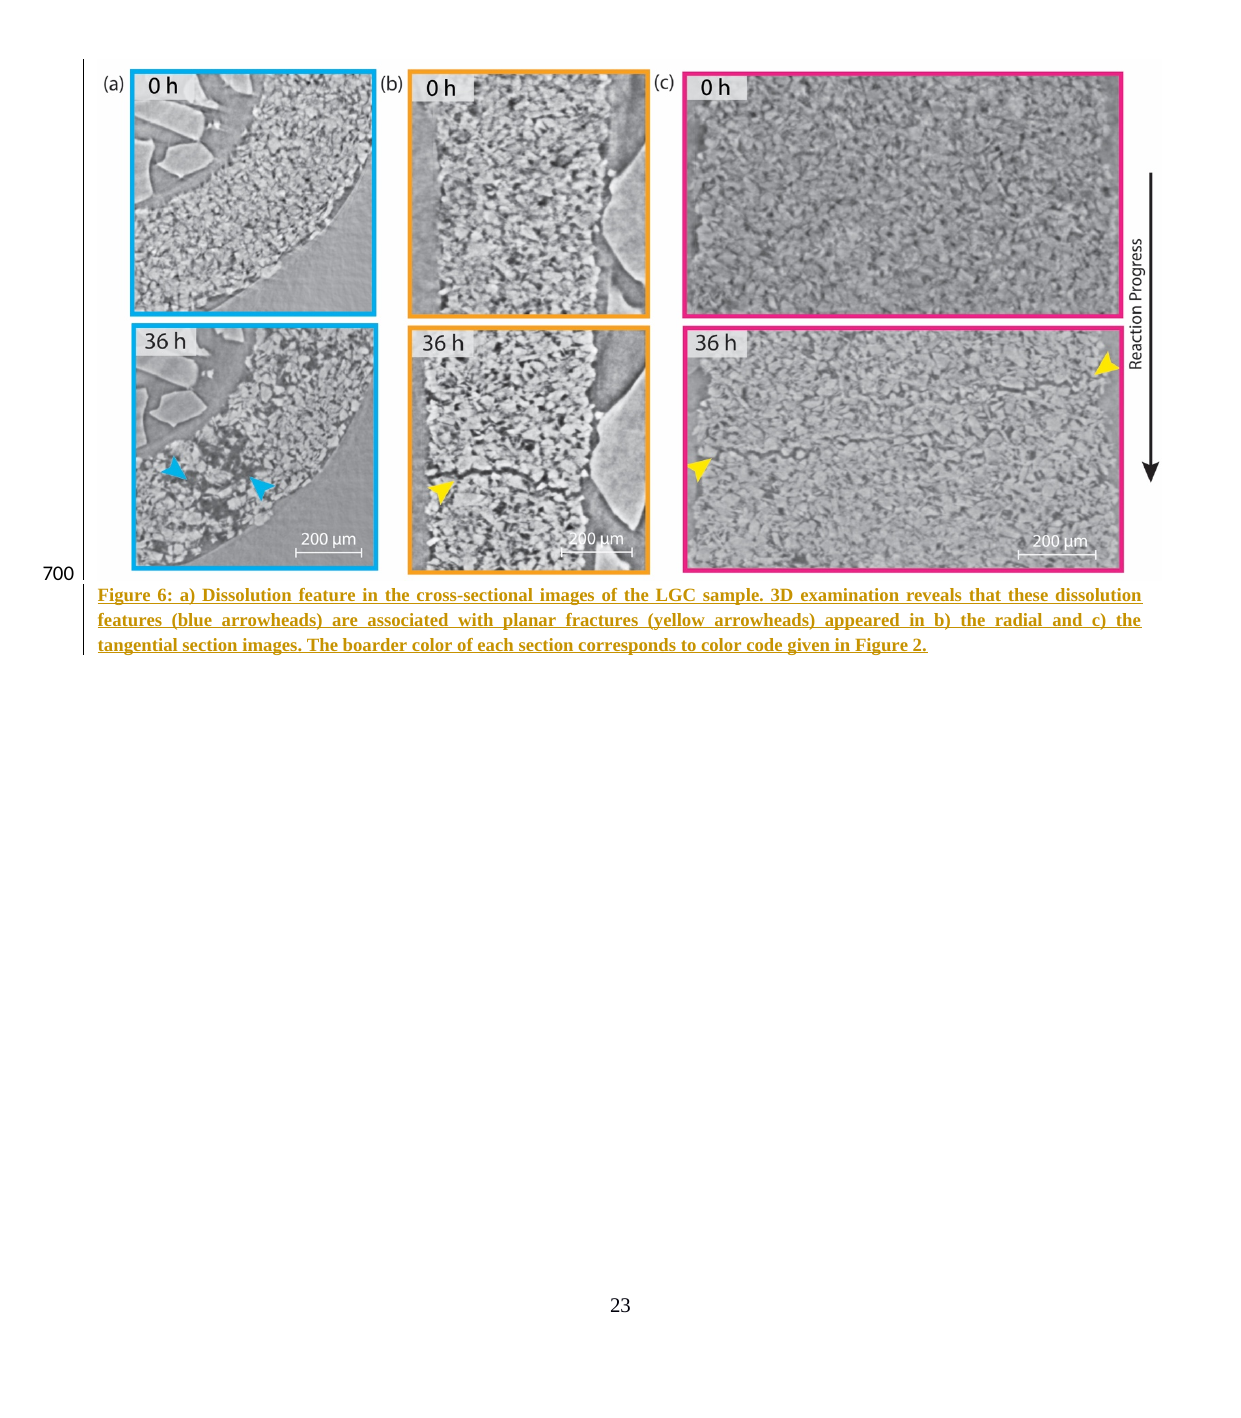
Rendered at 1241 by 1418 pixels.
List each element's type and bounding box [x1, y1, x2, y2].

picture [97, 59, 1163, 581]
